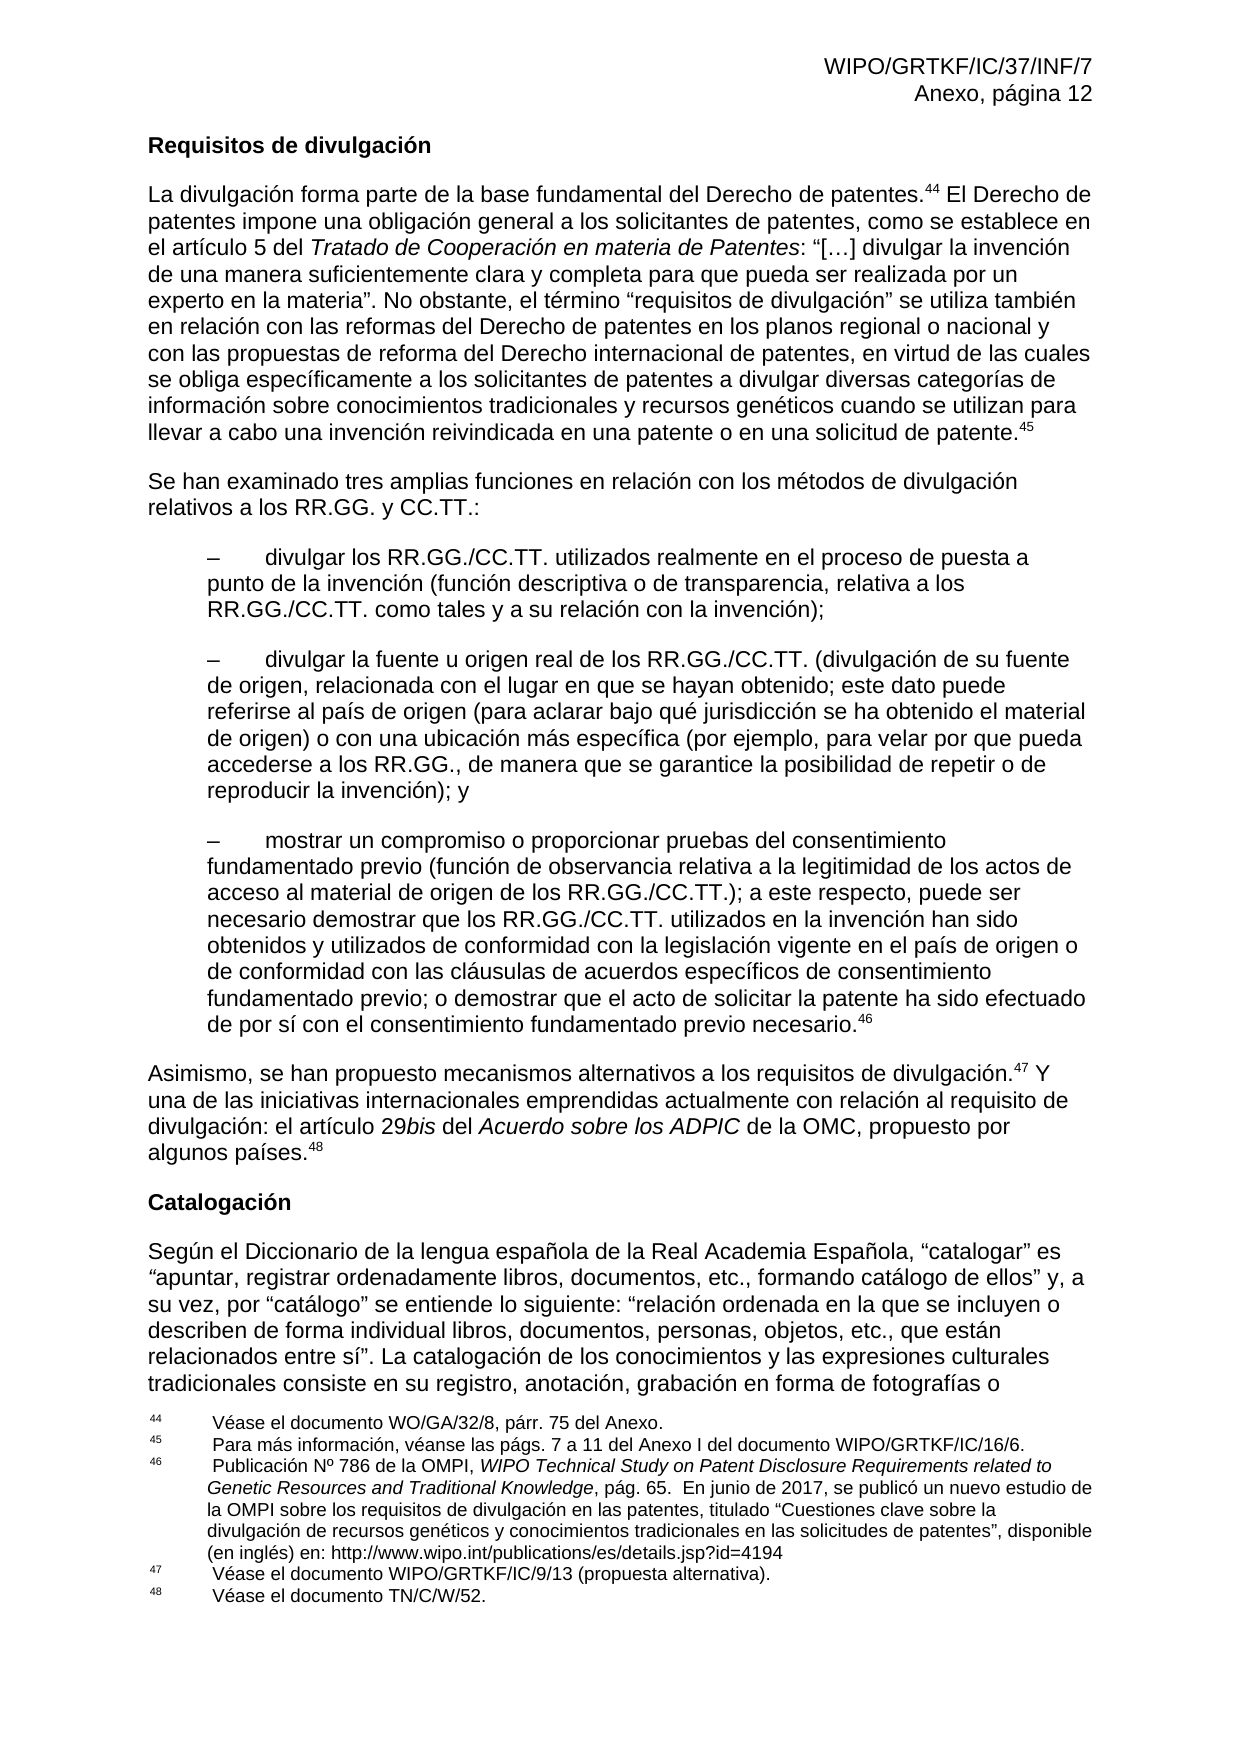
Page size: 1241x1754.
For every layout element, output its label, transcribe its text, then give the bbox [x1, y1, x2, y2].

list Requisitos de divulgación [148, 132, 1092, 158]
list Se han examinado tres amplias funciones en relación con los métodos de divulgación relativos a los RR.GG. y CC.TT.: [148, 468, 1092, 521]
list – divulgar los RR.GG./CC.TT. utilizados realmente en el proceso de puesta a punto de la invención (función descriptiva o de transparencia, relativa a los RR.GG./CC.TT. como tales y a su relación con la invención); [207, 543, 1092, 623]
list Catalogación [148, 1189, 1092, 1215]
list – divulgar la fuente u origen real de los RR.GG./CC.TT. (divulgación de su fuente de origen, relacionada con el lugar en que se hayan obtenido; este dato puede referirse al país de origen (para aclarar bajo qué jurisdicción se ha obtenido el material de origen) o con una ubicación más específica (por ejemplo, para velar por que pueda accederse a los RR.GG., de manera que se garantice la posibilidad de repetir o de reproducir la invención); y [207, 646, 1092, 804]
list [148, 1238, 1092, 1396]
list La divulgación forma parte de la base fundamental del Derecho de patentes. El Derecho de patentes impone una obligación general a los solicitantes de patentes, como se establece en el artículo 5 del Tratado de Cooperación en materia de Patentes: “[…] divulgar la invención de una manera suficientemente clara y completa para que pueda ser realizada por un experto en la materia”. No obstante, el término “requisitos de divulgación” se utiliza también en relación con las reformas del Derecho de patentes en los planos regional o nacional y con las propuestas de reforma del Derecho internacional de patentes, en virtud de las cuales se obliga específicamente a los solicitantes de patentes a divulgar diversas categorías de información sobre conocimientos tradicionales y recursos genéticos cuando se utilizan para llevar a cabo una invención reivindicada en una patente o en una solicitud de patente. [148, 181, 1092, 445]
list – mostrar un compromiso o proporcionar pruebas del consentimiento fundamentado previo (función de observancia relativa a la legitimidad de los actos de acceso al material de origen de los RR.GG./CC.TT.); a este respecto, puede ser necesario demostrar que los RR.GG./CC.TT. utilizados en la invención han sido obtenidos y utilizados de conformidad con la legislación vigente en el país de origen o de conformidad con las cláusulas de acuerdos específicos de consentimiento fundamentado previo; o demostrar que el acto de solicitar la patente ha sido efectuado de por sí con el consentimiento fundamentado previo necesario. [207, 827, 1092, 1037]
list Asimismo, se han propuesto mecanismos alternativos a los requisitos de divulgación. Y una de las iniciativas internacionales emprendidas actualmente con relación al requisito de divulgación: el artículo 29bis del Acuerdo sobre los ADPIC de la OMC, propuesto por algunos países. [148, 1060, 1092, 1166]
